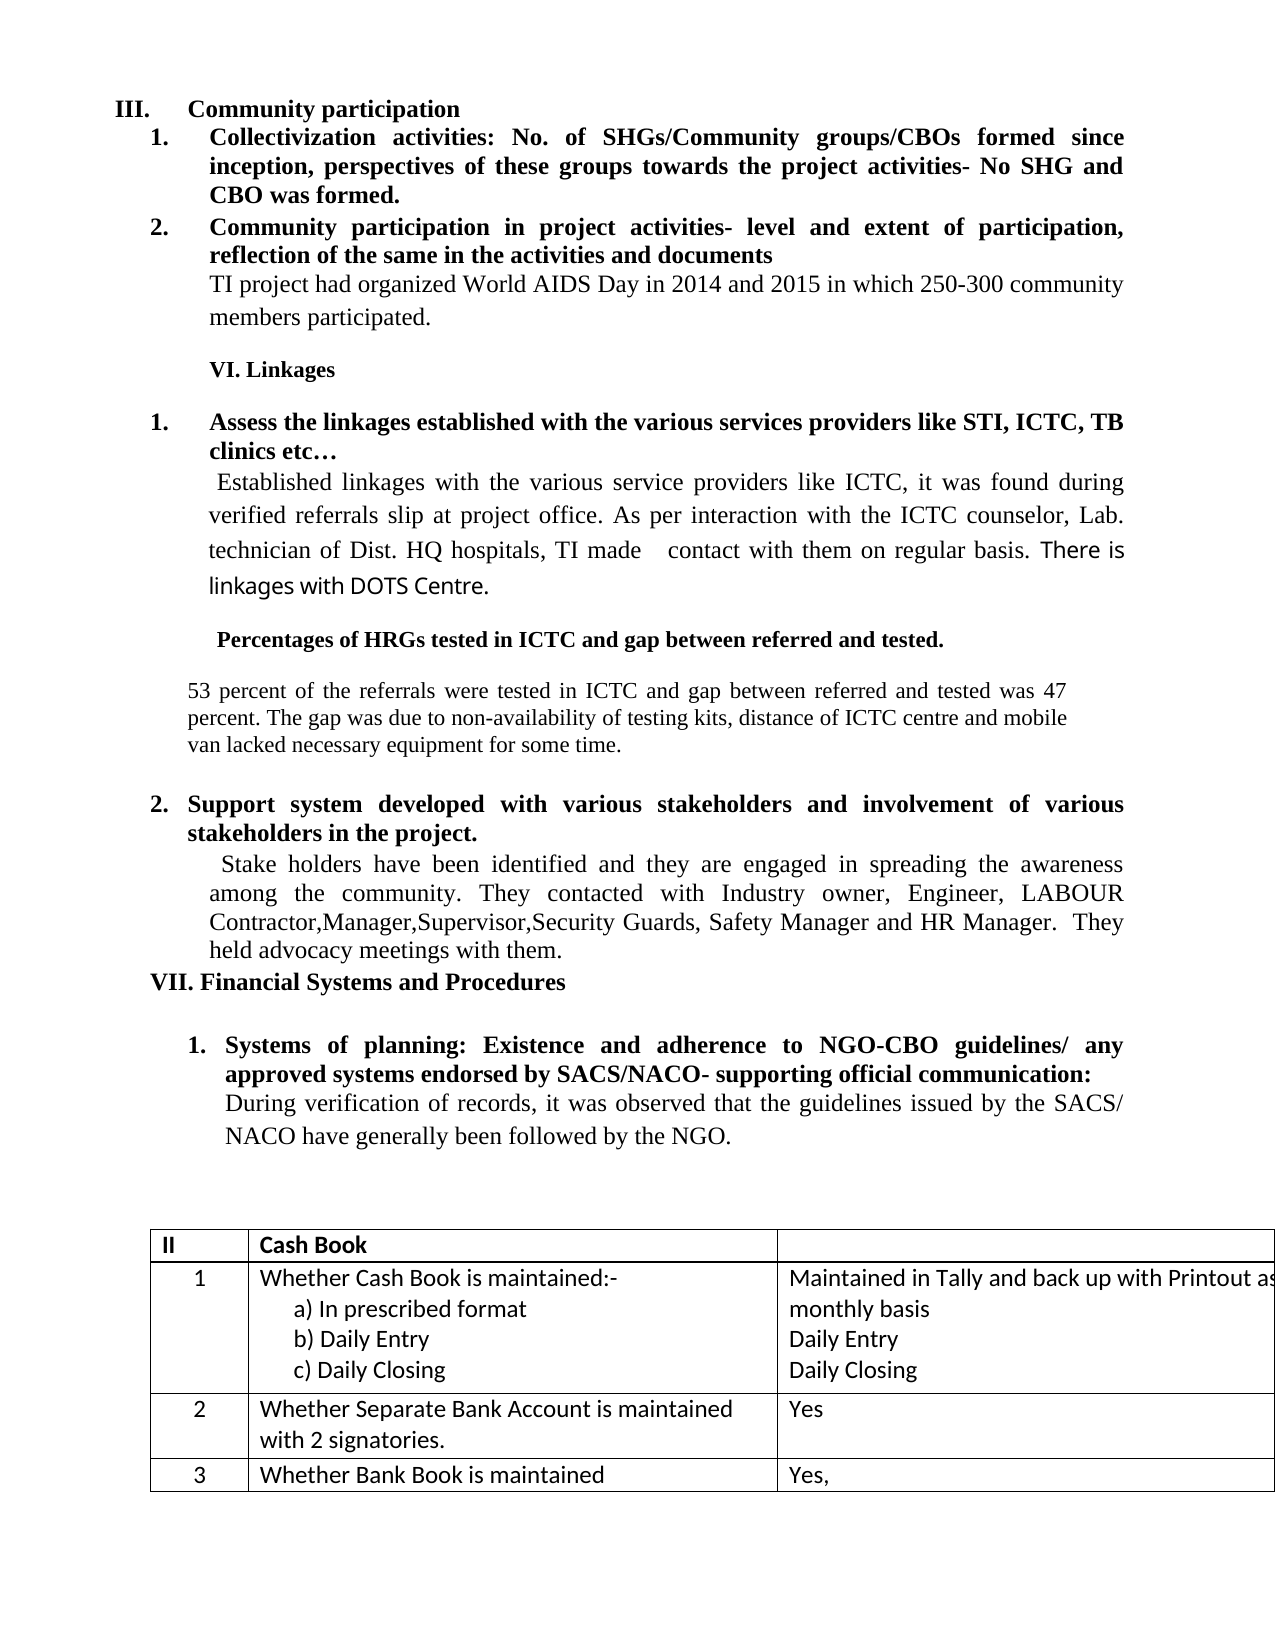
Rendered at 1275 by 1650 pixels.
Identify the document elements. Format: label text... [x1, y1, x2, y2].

table_cell 3 [151, 1459, 248, 1491]
table_cell Maintained in Tally and back up with Printout as monthly basis Daily Entry Daily Closing [778, 1263, 1274, 1393]
table_cell Whether Separate Bank Account is maintained with 2 signatories. [249, 1394, 777, 1458]
table_cell Whether Cash Book is maintained:- a) In prescribed format b) Daily Entry c) Daily Closing [249, 1263, 777, 1393]
table_cell Yes [778, 1394, 1274, 1458]
text Established linkages with the various service providers like ICTC, it was found during verified referrals slip at project office. As per interaction with the ICTC counselor, Lab. technician of Dist. HQ hospitals, TI made contact with them on regular basis. There is linkages with DOTS Centre. [208, 467, 1125, 601]
list Support system developed with various stakeholders and involvement of various stakeholders in the project. [150, 789, 1125, 847]
text TI project had organized World AIDS Day in 2014 and 2015 in which 250-300 community members participated. [209, 269, 1125, 331]
text During verification of records, it was observed that the guidelines issued by the SACS/ NACO have generally been followed by the NGO. [225, 1088, 1125, 1149]
text Percentages of HRGs tested in ICTC and gap between referred and tested. [208, 626, 1125, 653]
text VII. Financial Systems and Procedures [150, 967, 1125, 996]
table_header II [151, 1230, 248, 1261]
list Community participation in project activities- level and extent of participation, reflection of the same in the activities and documents [150, 212, 1125, 269]
table_header [778, 1230, 1274, 1261]
list Collectivization activities: No. of SHGs/Community groups/CBOs formed since inception, perspectives of these groups towards the project activities- No SHG and CBO was formed. [150, 122, 1125, 209]
table_header Cash Book [249, 1230, 777, 1261]
table_cell Whether Bank Book is maintained [249, 1459, 777, 1491]
text Stake holders have been identified and they are engaged in spreading the awareness among the community. They contacted with Industry owner, Engineer, LABOUR Contractor,Manager,Supervisor,Security Guards, Safety Manager and HR Manager. They held advocacy meetings with them. [209, 849, 1125, 964]
table_cell Yes, [778, 1459, 1274, 1491]
list Systems of planning: Existence and adherence to NGO-CBO guidelines/ any approved systems endorsed by SACS/NACO- supporting official communication: [187, 1030, 1125, 1088]
table_cell 2 [151, 1394, 248, 1458]
text 53 percent of the referrals were tested in ICTC and gap between referred and tested was 47 percent. The gap was due to non-availability of testing kits, distance of ICTC centre and mobile van lacked necessary equipment for some time. [187, 677, 1069, 757]
list Assess the linkages established with the various services providers like STI, ICTC, TB clinics etc… [150, 407, 1125, 464]
text VI. Linkages [209, 356, 1125, 382]
list Community participation [150, 94, 1125, 122]
table_cell 1 [151, 1263, 248, 1393]
